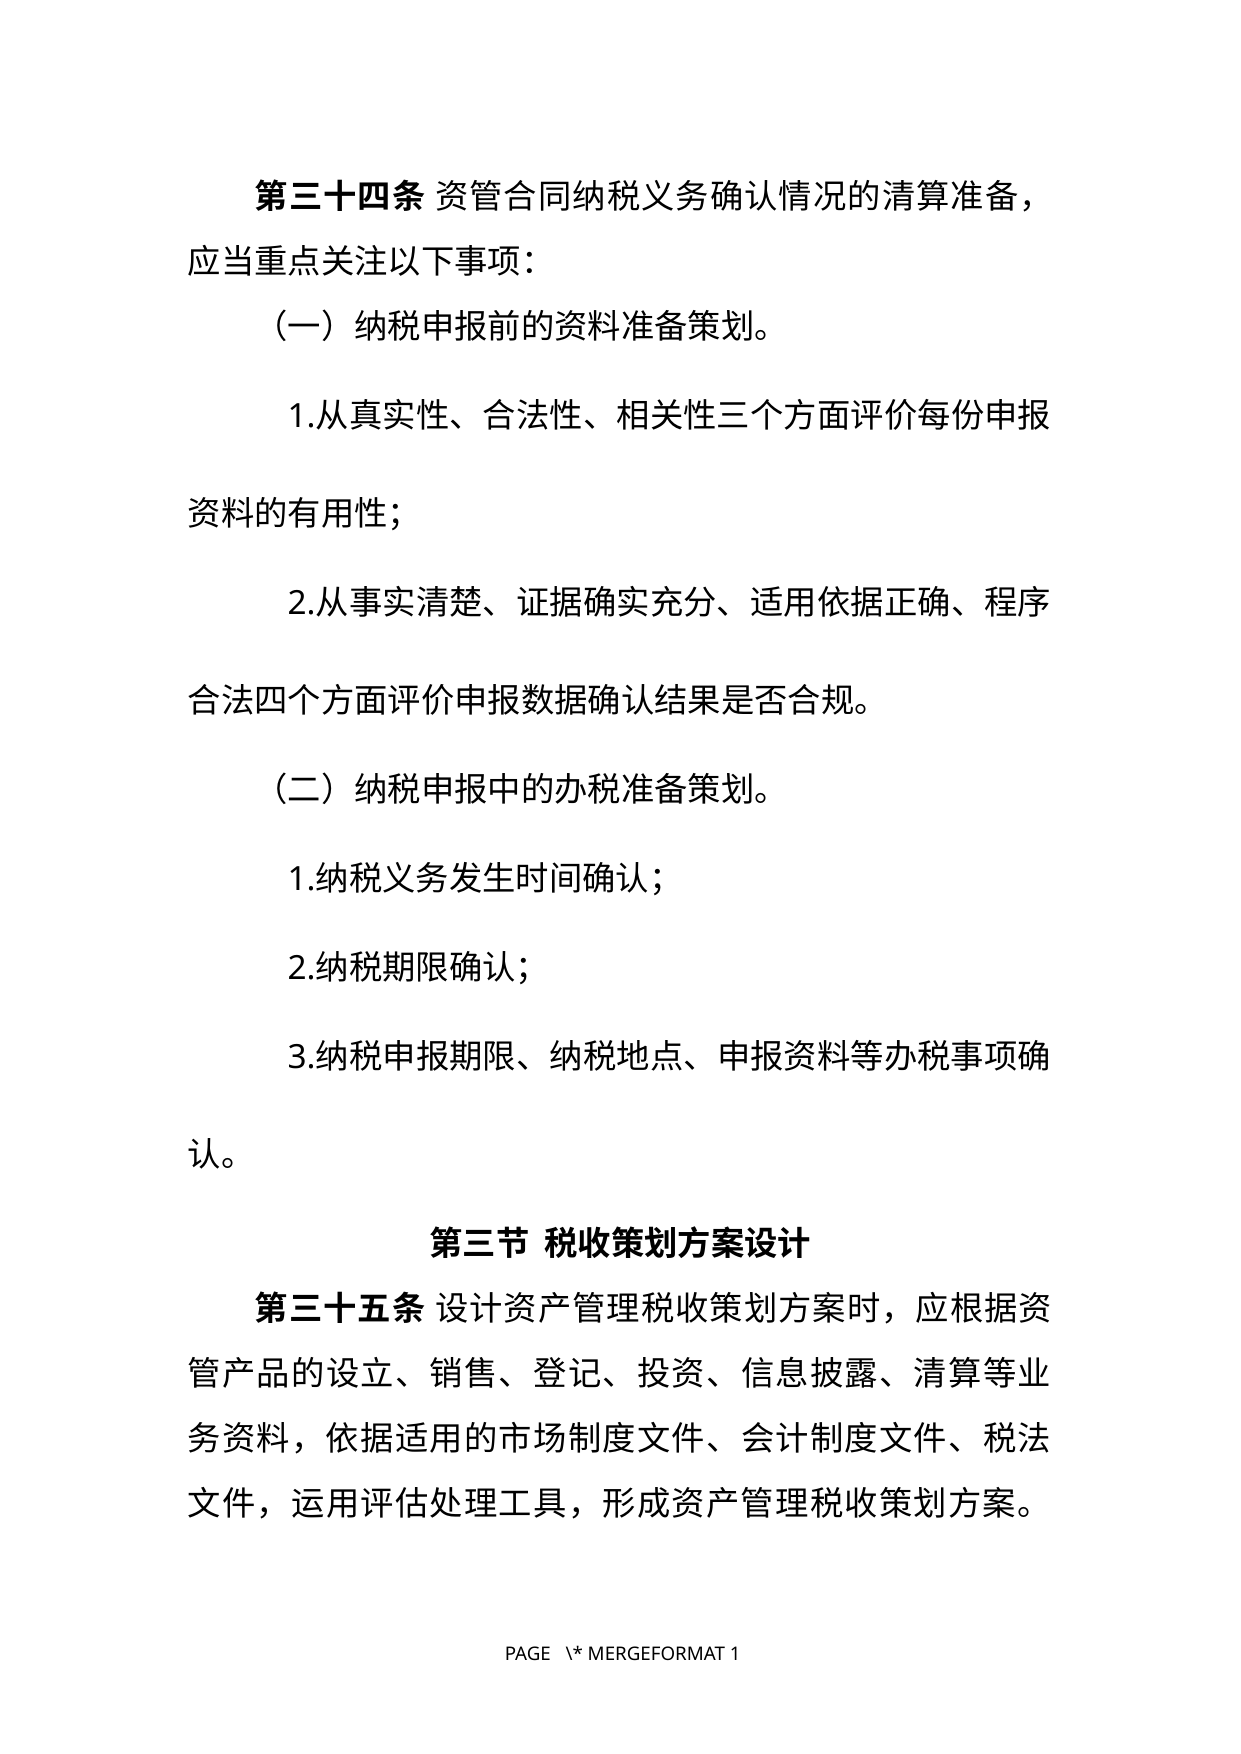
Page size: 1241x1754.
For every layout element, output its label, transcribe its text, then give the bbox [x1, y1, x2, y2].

text 3.纳税申报期限、纳税地点、申报资料等办税事项确认。 [187, 1022, 1053, 1184]
text 1.从真实性、合法性、相关性三个方面评价每份申报资料的有用性； [187, 381, 1053, 543]
text 1.纳税义务发生时间确认； [187, 843, 1053, 908]
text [187, 1273, 1053, 1533]
text （一）纳税申报前的资料准备策划。 [187, 292, 1053, 357]
text （二）纳税申报中的办税准备策划。 [187, 754, 1053, 819]
text 第三十四条 资管合同纳税义务确认情况的清算准备，应当重点关注以下事项： [187, 162, 1053, 292]
text 2.纳税期限确认； [187, 932, 1053, 997]
text 2.从事实清楚、证据确实充分、适用依据正确、程序合法四个方面评价申报数据确认结果是否合规。 [187, 568, 1053, 730]
text 第三节 税收策划方案设计 [187, 1208, 1053, 1273]
